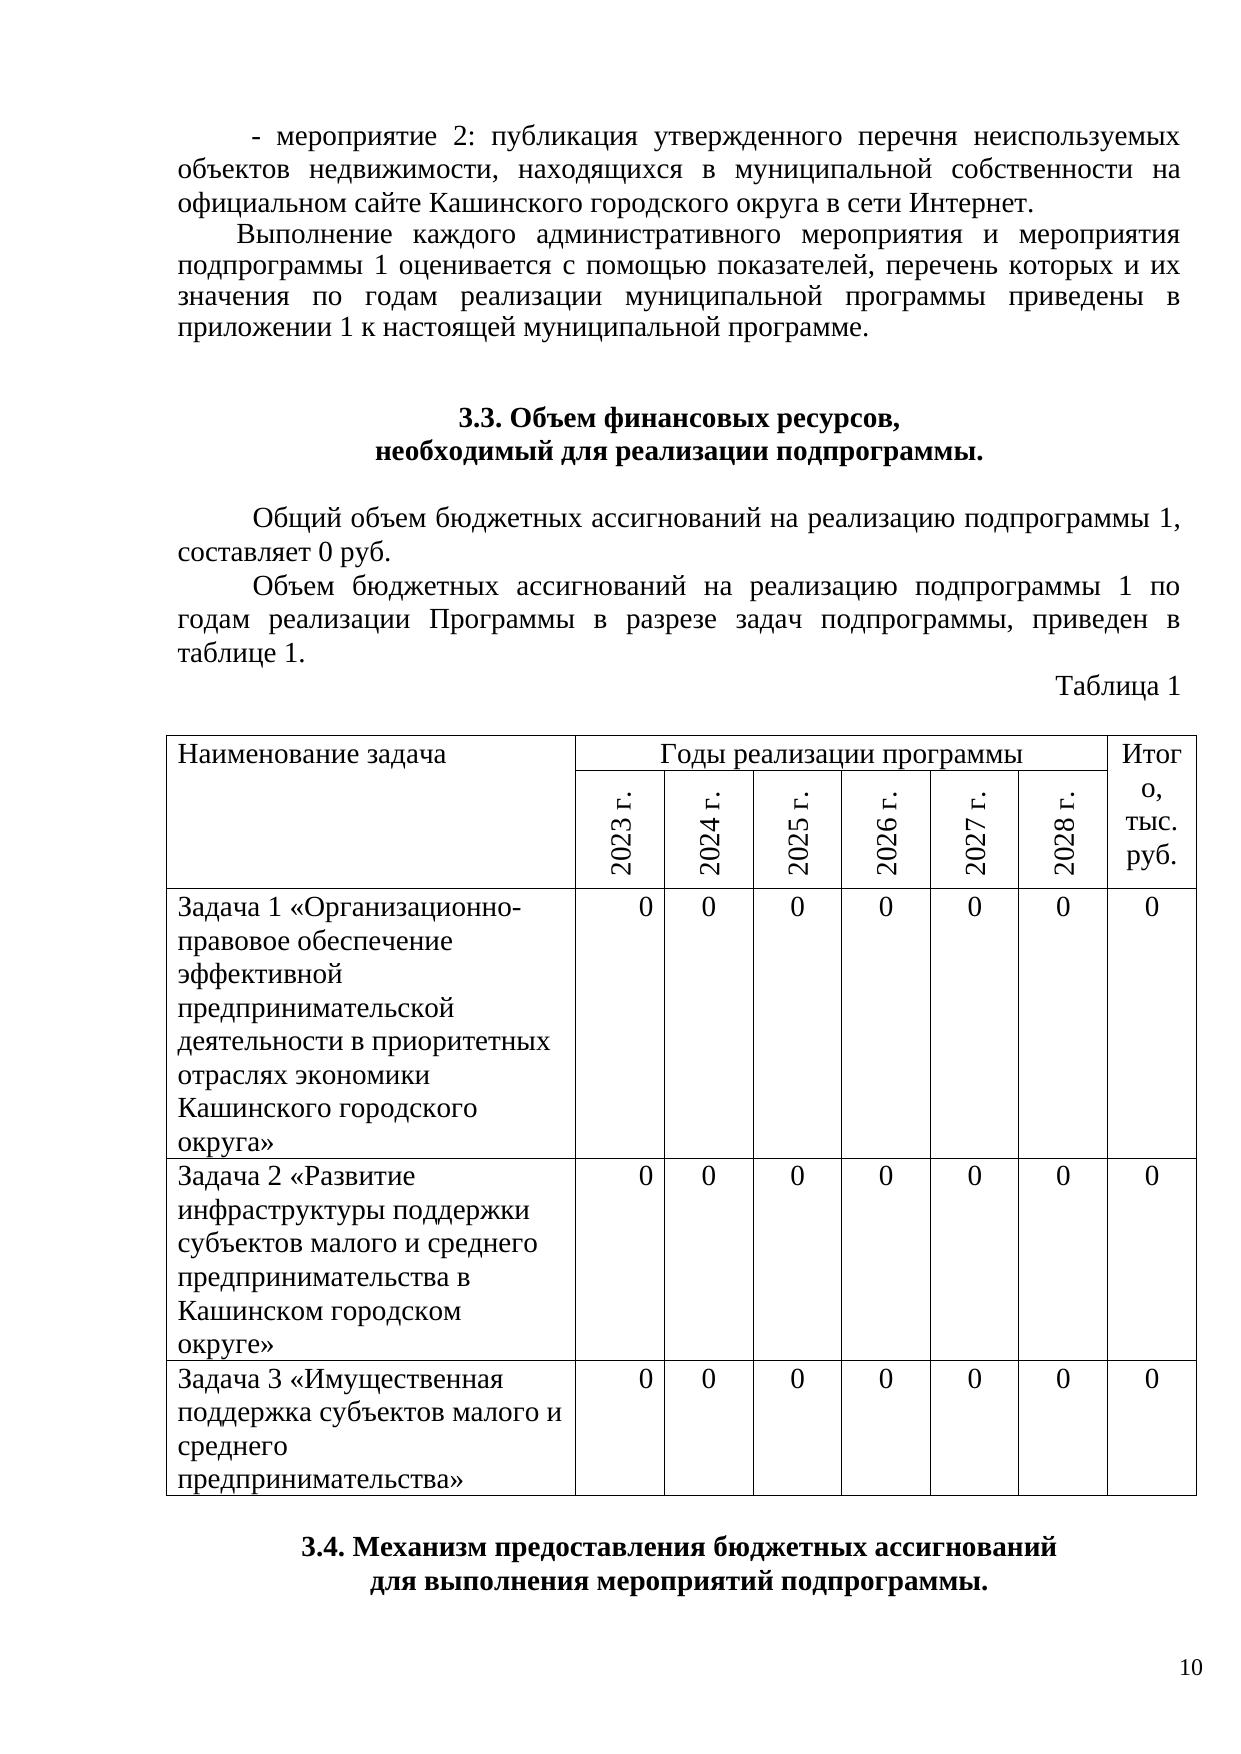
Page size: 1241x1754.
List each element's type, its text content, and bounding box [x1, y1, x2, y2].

table_cell 2028 г. [1019, 771, 1107, 888]
table_cell 0 [1108, 889, 1196, 1157]
table_cell Задача 1 «Организационно-правовое обеспечение эффективной предпринимательской деятельности в приоритетных отраслях экономики Кашинского городского округа» [167, 889, 575, 1157]
text Таблица 1 [177, 668, 1181, 702]
table_cell 2026 г. [842, 771, 930, 888]
table_cell 0 [754, 1361, 841, 1495]
table_cell 0 [576, 1361, 664, 1495]
table_cell Задача 3 «Имущественная поддержка субъектов малого и среднего предпринимательства» [167, 1361, 575, 1495]
table_cell 0 [931, 889, 1018, 1157]
table_cell 0 [665, 889, 753, 1157]
text 3.3. Объем финансовых ресурсов, [177, 400, 1181, 433]
table_cell 0 [1019, 889, 1107, 1157]
text для выполнения мероприятий подпрограммы. [177, 1563, 1181, 1597]
table_cell 2024 г. [665, 771, 753, 888]
table_cell 0 [931, 1159, 1018, 1360]
table_cell 0 [1108, 1361, 1196, 1495]
table_cell 0 [1019, 1159, 1107, 1360]
table_cell 0 [842, 889, 930, 1157]
table_cell 0 [665, 1159, 753, 1360]
table_cell 0 [1108, 1159, 1196, 1360]
table_cell 0 [576, 889, 664, 1157]
table_cell 2027 г. [931, 771, 1018, 888]
text Общий объем бюджетных ассигнований на реализацию подпрограммы 1, составляет 0 руб. [177, 501, 1181, 568]
text Объем бюджетных ассигнований на реализацию подпрограммы 1 по годам реализации Программы в разрезе задач подпрограммы, приведен в таблице 1. [177, 568, 1181, 668]
text необходимый для реализации подпрограммы. [177, 433, 1181, 467]
table_cell 0 [842, 1159, 930, 1360]
table_cell Задача 2 «Развитие инфраструктуры поддержки субъектов малого и среднего предпринимательства в Кашинском городском округе» [167, 1159, 575, 1360]
table_cell 2023 г. [576, 771, 664, 888]
table_cell 0 [842, 1361, 930, 1495]
table_cell 0 [931, 1361, 1018, 1495]
table_header Итого, тыс. руб. [1108, 736, 1196, 888]
table_cell 0 [665, 1361, 753, 1495]
text Выполнение каждого административного мероприятия и мероприятия подпрограммы 1 оценивается с помощью показателей, перечень которых и их значения по годам реализации муниципальной программы приведены в приложении 1 к настоящей муниципальной программе. [177, 219, 1181, 343]
table_cell 0 [1019, 1361, 1107, 1495]
table_cell 0 [576, 1159, 664, 1360]
table_cell 0 [754, 889, 841, 1157]
table_header Годы реализации программы [576, 736, 1107, 770]
text - мероприятие 2: публикация утвержденного перечня неиспользуемых объектов недвижимости, находящихся в муниципальной собственности на официальном сайте Кашинского городского округа в сети Интернет. [177, 118, 1181, 219]
table_header Наименование задача [167, 736, 575, 888]
table_cell 2025 г. [754, 771, 841, 888]
text 3.4. Механизм предоставления бюджетных ассигнований [177, 1529, 1181, 1563]
table_cell 0 [754, 1159, 841, 1360]
